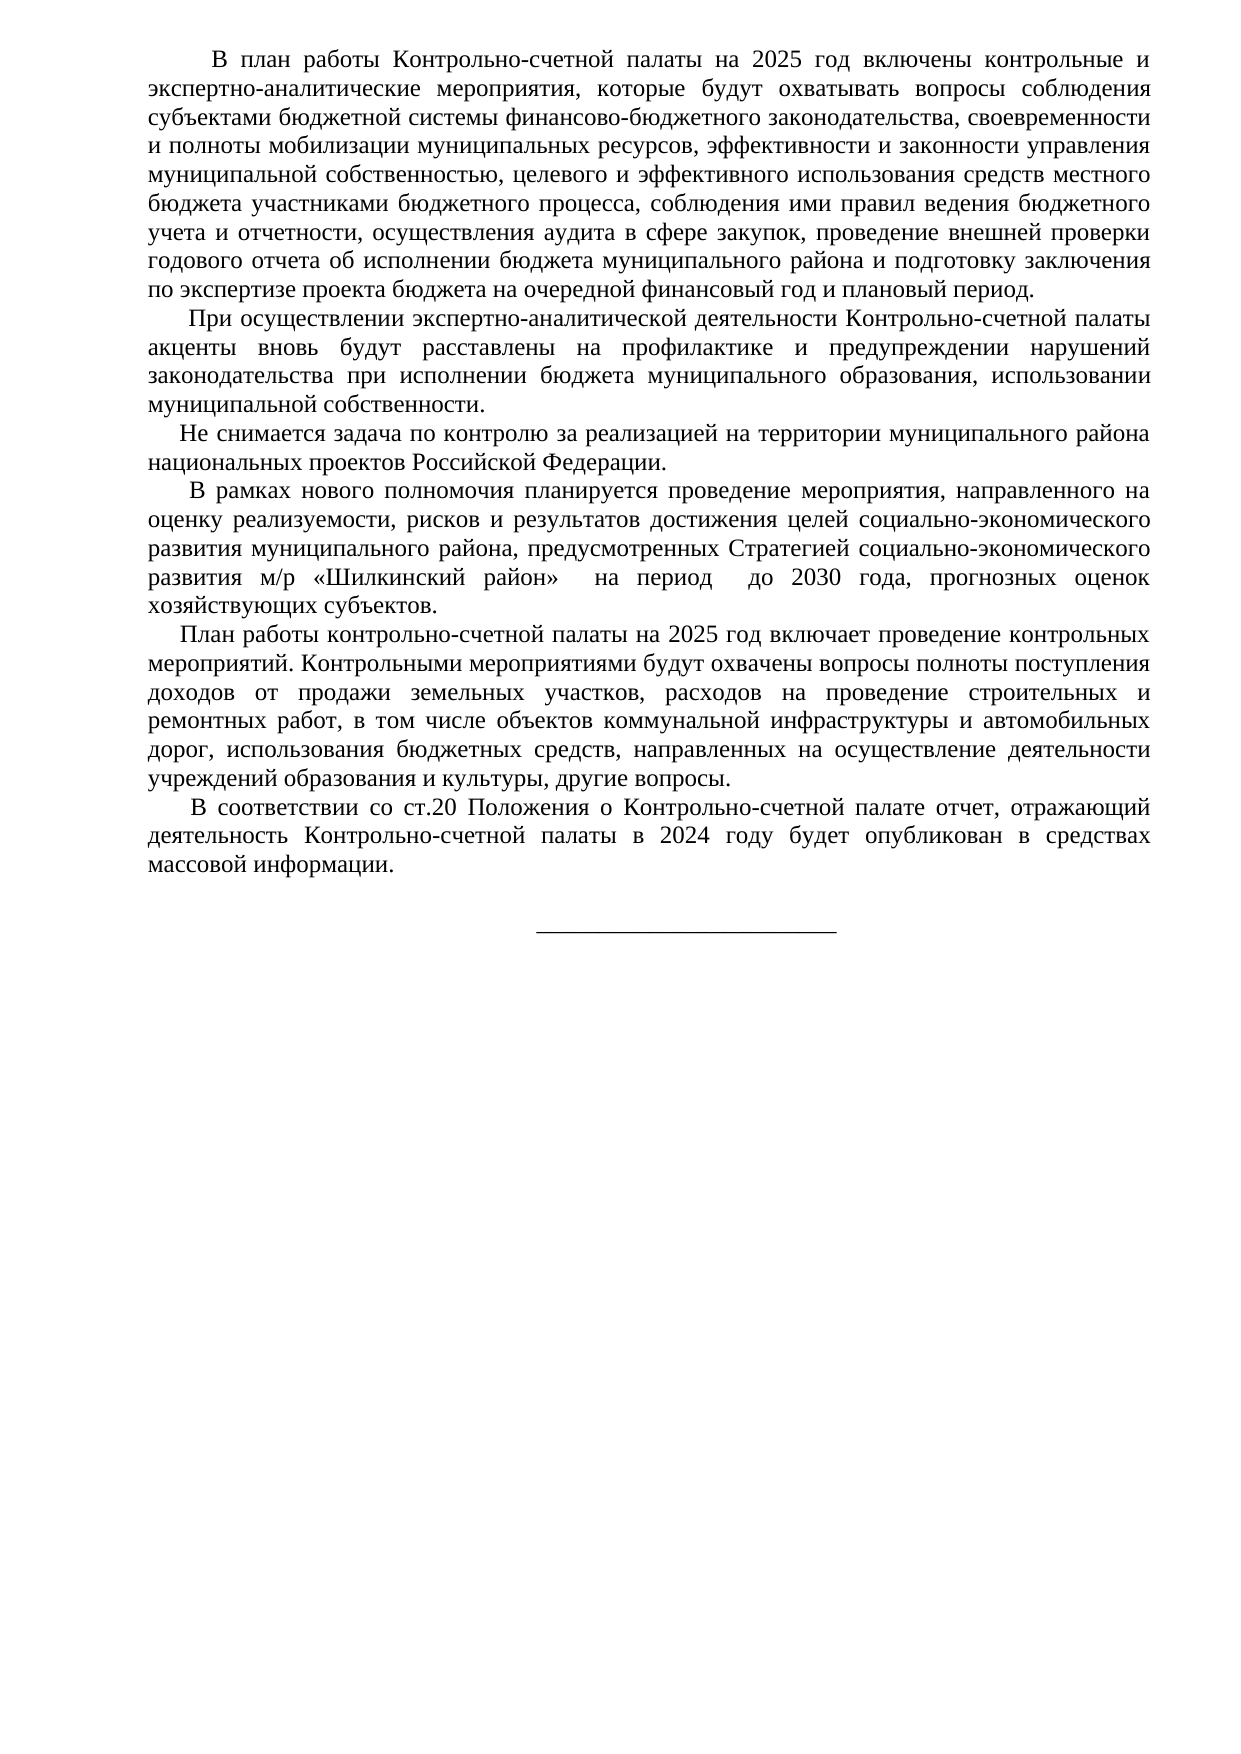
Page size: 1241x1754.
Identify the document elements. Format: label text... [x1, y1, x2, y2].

text В план работы Контрольно-счетной палаты на 2025 год включены контрольные и экспертно-аналитические мероприятия, которые будут охватывать вопросы соблюдения субъектами бюджетной системы финансово-бюджетного законодательства, своевременности и полноты мобилизации муниципальных ресурсов, эффективности и законности управления муниципальной собственностью, целевого и эффективного использования средств местного бюджета участниками бюджетного процесса, соблюдения ими правил ведения бюджетного учета и отчетности, осуществления аудита в сфере закупок, проведение внешней проверки годового отчета об исполнении бюджета муниципального района и подготовку заключения по экспертизе проекта бюджета на очередной финансовый год и плановый период. [148, 44, 1152, 303]
text При осуществлении экспертно-аналитической деятельности Контрольно-счетной палаты акценты вновь будут расставлены на профилактике и предупреждении нарушений законодательства при исполнении бюджета муниципального образования, использовании муниципальной собственности. [148, 303, 1152, 418]
text Не снимается задача по контролю за реализацией на территории муниципального района национальных проектов Российской Федерации. [148, 418, 1152, 476]
text ________________________ [148, 907, 1152, 936]
text В рамках нового полномочия планируется проведение мероприятия, направленного на оценку реализуемости, рисков и результатов достижения целей социально-экономического развития муниципального района, предусмотренных Стратегией социально-экономического развития м/р «Шилкинский район» на период до 2030 года, прогнозных оценок хозяйствующих субъектов. [148, 476, 1152, 619]
text В соответствии со ст.20 Положения о Контрольно-счетной палате отчет, отражающий деятельность Контрольно-счетной палаты в 2024 году будет опубликован в средствах массовой информации. [148, 792, 1152, 878]
text План работы контрольно-счетной палаты на 2025 год включает проведение контрольных мероприятий. Контрольными мероприятиями будут охвачены вопросы полноты поступления доходов от продажи земельных участков, расходов на проведение строительных и ремонтных работ, в том числе объектов коммунальной инфраструктуры и автомобильных дорог, использования бюджетных средств, направленных на осуществление деятельности учреждений образования и культуры, другие вопросы. [148, 619, 1152, 792]
